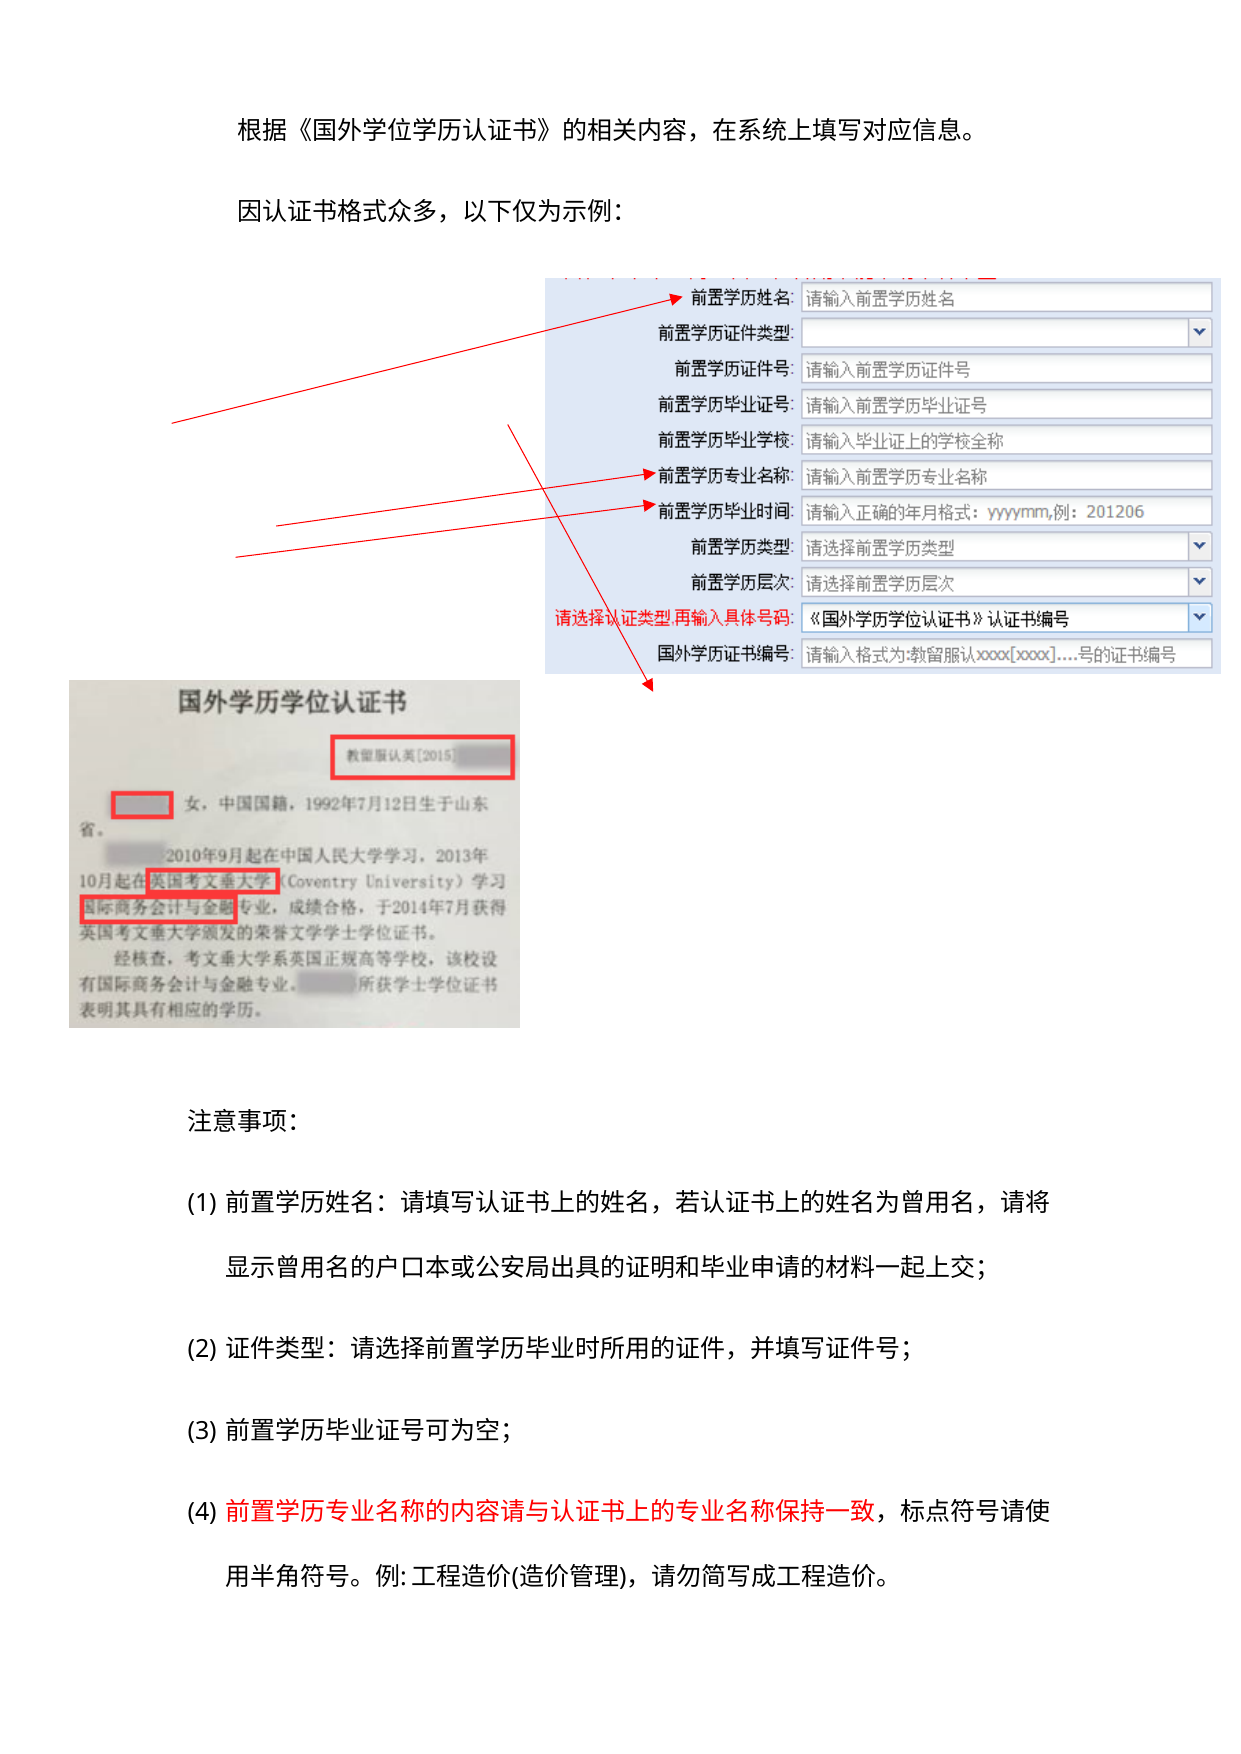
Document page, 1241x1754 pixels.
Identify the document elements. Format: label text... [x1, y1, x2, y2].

picture [545, 278, 1221, 674]
text 根据《国外学位学历认证书》的相关内容，在系统上填写对应信息。 [187, 96, 1053, 161]
text 注意事项： [187, 1087, 1053, 1152]
list 证件类型：请选择前置学历毕业时所用的证件，并填写证件号； [187, 1314, 1053, 1379]
list 前置学历专业名称的内容请与认证书上的专业名称保持一致，标点符号请使用半角符号。例: 工程造价(造价管理)，请勿简写成工程造价。 [187, 1477, 1053, 1607]
picture [545, 518, 642, 674]
list 前置学历姓名：请填写认证书上的姓名，若认证书上的姓名为曾用名，请将显示曾用名的户口本或公安局出具的证明和毕业申请的材料一起上交； [187, 1168, 1053, 1298]
text 因认证书格式众多，以下仅为示例： [187, 177, 1053, 242]
picture [69, 680, 520, 1028]
list 前置学历毕业证号可为空； [187, 1396, 1053, 1461]
picture [545, 496, 556, 517]
